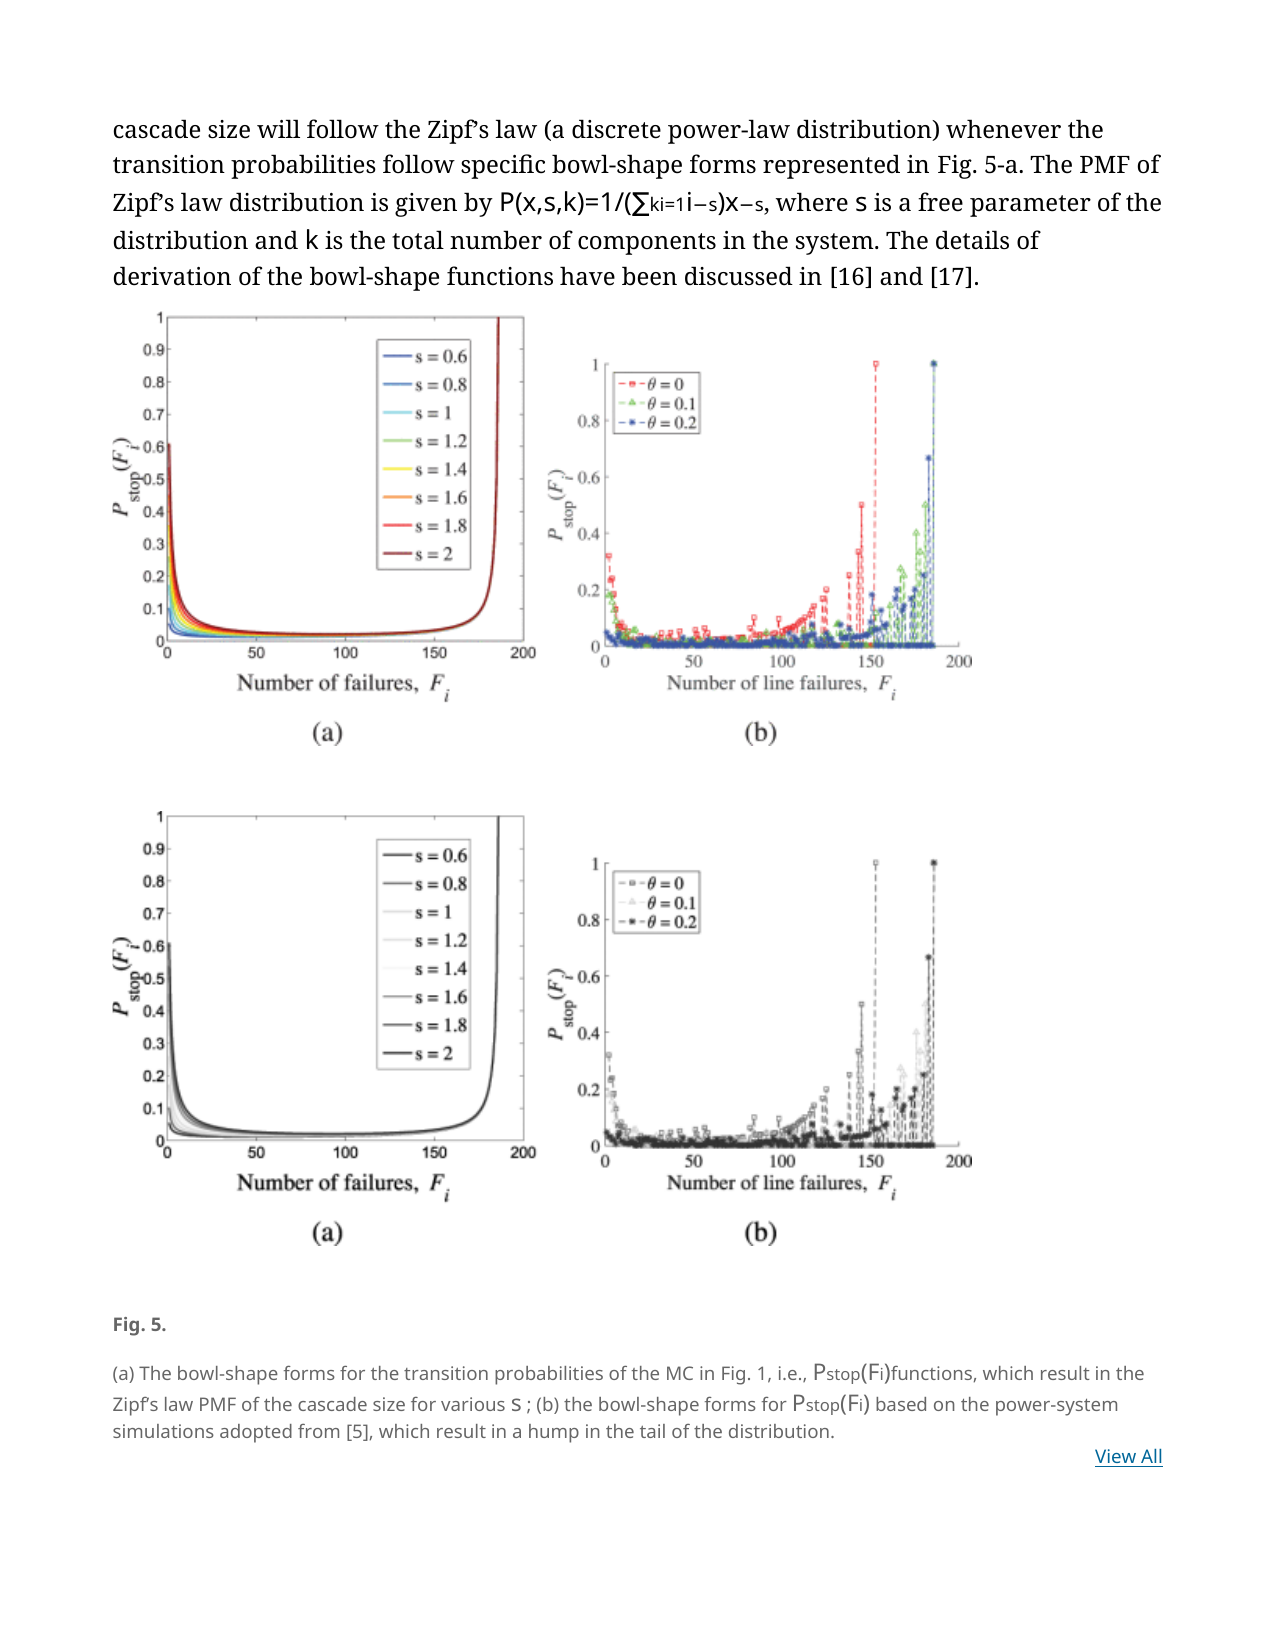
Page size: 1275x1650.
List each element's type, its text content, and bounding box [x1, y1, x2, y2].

text Fig. 5. [112, 1312, 1162, 1337]
picture [112, 311, 972, 746]
text View All [112, 1444, 1162, 1469]
text (a) The bowl-shape forms for the transition probabilities of the MC in Fig. 1, i.e., Pstop(Fi)functions, which result in the Zipf’s law PMF of the cascade size for various s ; (b) the bowl-shape forms for Pstop(Fi) based on the power-system simulations adopted from [5], which result in a hump in the tail of the distribution. [112, 1356, 1162, 1444]
picture [112, 811, 972, 1246]
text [112, 112, 1162, 292]
